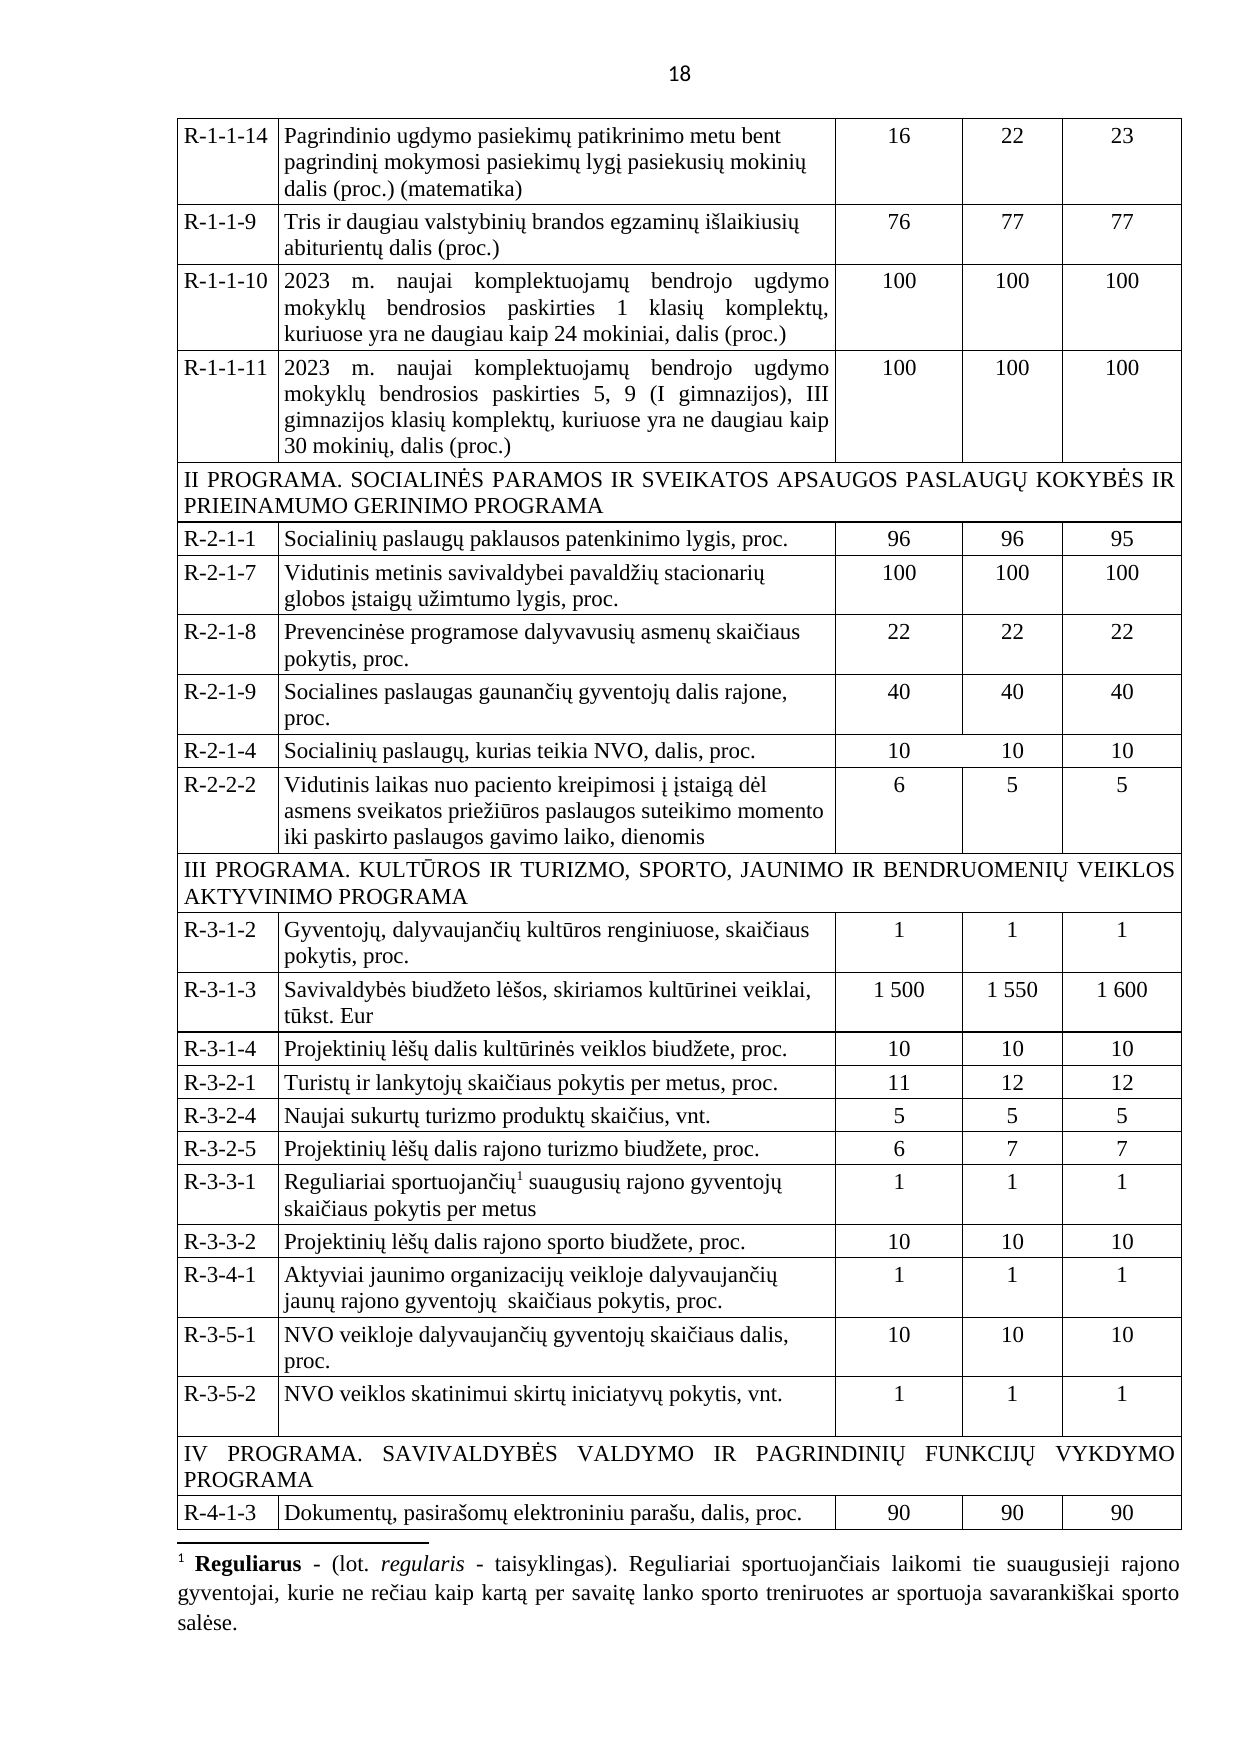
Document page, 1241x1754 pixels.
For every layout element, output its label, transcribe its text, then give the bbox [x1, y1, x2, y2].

table_cell Gyventojų, dalyvaujančių kultūros renginiuose, skaičiaus pokytis, proc. [279, 913, 835, 972]
table_cell 6 [836, 1132, 962, 1164]
table_cell Socialines paslaugas gaunančių gyventojų dalis rajone, proc. [279, 675, 835, 733]
table_cell 100 [836, 556, 962, 614]
table_cell 7 [1063, 1132, 1181, 1164]
table_cell Savivaldybės biudžeto lėšos, skiriamos kultūrinei veiklai, tūkst. Eur [279, 973, 835, 1031]
table_cell 2023 m. naujai komplektuojamų bendrojo ugdymo mokyklų bendrosios paskirties 5, 9 (I gimnazijos), III gimnazijos klasių komplektų, kuriuose yra ne daugiau kaip 30 mokinių, dalis (proc.) [279, 351, 835, 462]
table_cell NVO veiklos skatinimui skirtų iniciatyvų pokytis, vnt. [279, 1377, 835, 1436]
table_cell R-3-3-1 [178, 1165, 278, 1224]
table_cell R-3-2-5 [178, 1132, 278, 1164]
table_cell 100 [1063, 351, 1181, 462]
table_cell 100 [1063, 556, 1181, 614]
table_cell R-2-1-9 [178, 675, 278, 733]
table_cell 1 [1063, 1165, 1181, 1224]
table_cell 1 [1063, 1258, 1181, 1317]
table_cell 22 [963, 615, 1062, 674]
table_cell 2023 m. naujai komplektuojamų bendrojo ugdymo mokyklų bendrosios paskirties 1 klasių komplektų, kuriuose yra ne daugiau kaip 24 mokiniai, dalis (proc.) [279, 265, 835, 349]
table_cell 90 [963, 1496, 1062, 1529]
table_cell 77 [1063, 205, 1181, 264]
table_cell 90 [836, 1496, 962, 1529]
table_cell 100 [836, 351, 962, 462]
table_cell 1 500 [836, 973, 962, 1031]
table_cell 100 [836, 265, 962, 349]
table_cell Projektinių lėšų dalis kultūrinės veiklos biudžete, proc. [279, 1033, 835, 1064]
table_cell 1 [836, 1258, 962, 1317]
table_cell 1 [1063, 913, 1181, 972]
table_cell 76 [836, 205, 962, 264]
table_cell Aktyviai jaunimo organizacijų veikloje dalyvaujančių jaunų rajono gyventojų skaičiaus pokytis, proc. [279, 1258, 835, 1317]
table_cell 40 [836, 675, 962, 733]
table_cell 5 [1063, 768, 1181, 853]
table_cell 10 [963, 1033, 1062, 1064]
table_cell R-4-1-3 [178, 1496, 278, 1529]
table_cell 1 [836, 913, 962, 972]
table_cell Naujai sukurtų turizmo produktų skaičius, vnt. [279, 1099, 835, 1131]
table_cell IV PROGRAMA. SAVIVALDYBĖS VALDYMO IR PAGRINDINIŲ FUNKCIJŲ VYKDYMO PROGRAMA [178, 1437, 1181, 1495]
table_cell 10 [1063, 735, 1181, 767]
table_cell 100 [963, 556, 1062, 614]
table_cell 12 [1063, 1066, 1181, 1098]
table_cell Dokumentų, pasirašomų elektroniniu parašu, dalis, proc. [279, 1496, 835, 1529]
table_cell 96 [836, 523, 962, 555]
table_cell Tris ir daugiau valstybinių brandos egzaminų išlaikiusių abiturientų dalis (proc.) [279, 205, 835, 264]
table_cell Prevencinėse programose dalyvavusių asmenų skaičiaus pokytis, proc. [279, 615, 835, 674]
table_cell R-2-1-7 [178, 556, 278, 614]
table_cell 100 [963, 265, 1062, 349]
table_cell 40 [1063, 675, 1181, 733]
table_cell R-2-1-8 [178, 615, 278, 674]
table_cell 40 [963, 675, 1062, 733]
table_cell 10 [836, 1033, 962, 1064]
table_cell 5 [836, 1099, 962, 1131]
table_cell 22 [963, 119, 1062, 204]
table_cell Projektinių lėšų dalis rajono turizmo biudžete, proc. [279, 1132, 835, 1164]
table_cell R-1-1-10 [178, 265, 278, 349]
table_cell 10 [1063, 1225, 1181, 1257]
table_cell R-3-4-1 [178, 1258, 278, 1317]
table_cell Projektinių lėšų dalis rajono sporto biudžete, proc. [279, 1225, 835, 1257]
table_cell R-3-2-1 [178, 1066, 278, 1098]
table_cell NVO veikloje dalyvaujančių gyventojų skaičiaus dalis, proc. [279, 1318, 835, 1376]
table_cell R-3-2-4 [178, 1099, 278, 1131]
table_cell 100 [963, 351, 1062, 462]
table_cell 10 [836, 735, 962, 767]
table_cell 1 600 [1063, 973, 1181, 1031]
table_cell 7 [963, 1132, 1062, 1164]
table_cell 22 [1063, 615, 1181, 674]
table_cell 90 [1063, 1496, 1181, 1529]
table_cell 12 [963, 1066, 1062, 1098]
table_cell 10 [1063, 1033, 1181, 1064]
table_cell 1 [1063, 1377, 1181, 1436]
table_cell Vidutinis laikas nuo paciento kreipimosi į įstaigą dėl asmens sveikatos priežiūros paslaugos suteikimo momento iki paskirto paslaugos gavimo laiko, dienomis [279, 768, 835, 853]
table_cell Turistų ir lankytojų skaičiaus pokytis per metus, proc. [279, 1066, 835, 1098]
table_cell 10 [963, 1318, 1062, 1376]
table_cell 1 [963, 1165, 1062, 1224]
table_cell 10 [1063, 1318, 1181, 1376]
table_cell II PROGRAMA. SOCIALINĖS PARAMOS IR SVEIKATOS APSAUGOS PASLAUGŲ KOKYBĖS IR PRIEINAMUMO GERINIMO PROGRAMA [178, 463, 1181, 521]
table_cell R-3-1-3 [178, 973, 278, 1031]
table_cell III PROGRAMA. KULTŪROS IR TURIZMO, SPORTO, JAUNIMO IR BENDRUOMENIŲ VEIKLOS AKTYVINIMO PROGRAMA [178, 854, 1181, 912]
table_cell 1 [963, 1258, 1062, 1317]
table_cell 10 [963, 1225, 1062, 1257]
table_cell R-2-1-1 [178, 523, 278, 555]
table_cell R-3-1-2 [178, 913, 278, 972]
table_cell 77 [963, 205, 1062, 264]
table_cell 6 [836, 768, 962, 853]
table_cell 16 [836, 119, 962, 204]
table_cell 1 [963, 1377, 1062, 1436]
table_cell 1 [836, 1165, 962, 1224]
table_cell R-1-1-9 [178, 205, 278, 264]
table_cell R-1-1-14 [178, 119, 278, 204]
table_cell R-3-5-2 [178, 1377, 278, 1436]
table_cell R-3-3-2 [178, 1225, 278, 1257]
table_cell 1 [836, 1377, 962, 1436]
table_cell Pagrindinio ugdymo pasiekimų patikrinimo metu bent pagrindinį mokymosi pasiekimų lygį pasiekusių mokinių dalis (proc.) (matematika) [279, 119, 835, 204]
table_cell R-2-2-2 [178, 768, 278, 853]
table_cell 10 [836, 1225, 962, 1257]
table_cell 1 550 [963, 973, 1062, 1031]
table_cell 22 [836, 615, 962, 674]
table_cell 23 [1063, 119, 1181, 204]
table_cell R-1-1-11 [178, 351, 278, 462]
table_cell 11 [836, 1066, 962, 1098]
table_cell R-3-1-4 [178, 1033, 278, 1064]
table_cell 5 [963, 1099, 1062, 1131]
table_cell Socialinių paslaugų, kurias teikia NVO, dalis, proc. [279, 735, 835, 767]
table_cell 96 [963, 523, 1062, 555]
table_cell 5 [1063, 1099, 1181, 1131]
table_cell Socialinių paslaugų paklausos patenkinimo lygis, proc. [279, 523, 835, 555]
table_cell 95 [1063, 523, 1181, 555]
table_cell 100 [1063, 265, 1181, 349]
table_cell R-2-1-4 [178, 735, 278, 767]
table_cell 5 [963, 768, 1062, 853]
table_cell R-3-5-1 [178, 1318, 278, 1376]
table_cell 1 [963, 913, 1062, 972]
table_cell 10 [962, 735, 1062, 767]
table_cell 10 [836, 1318, 962, 1376]
table_cell Vidutinis metinis savivaldybei pavaldžių stacionarių globos įstaigų užimtumo lygis, proc. [279, 556, 835, 614]
table_cell Reguliariai sportuojančių suaugusių rajono gyventojų skaičiaus pokytis per metus [279, 1165, 835, 1224]
